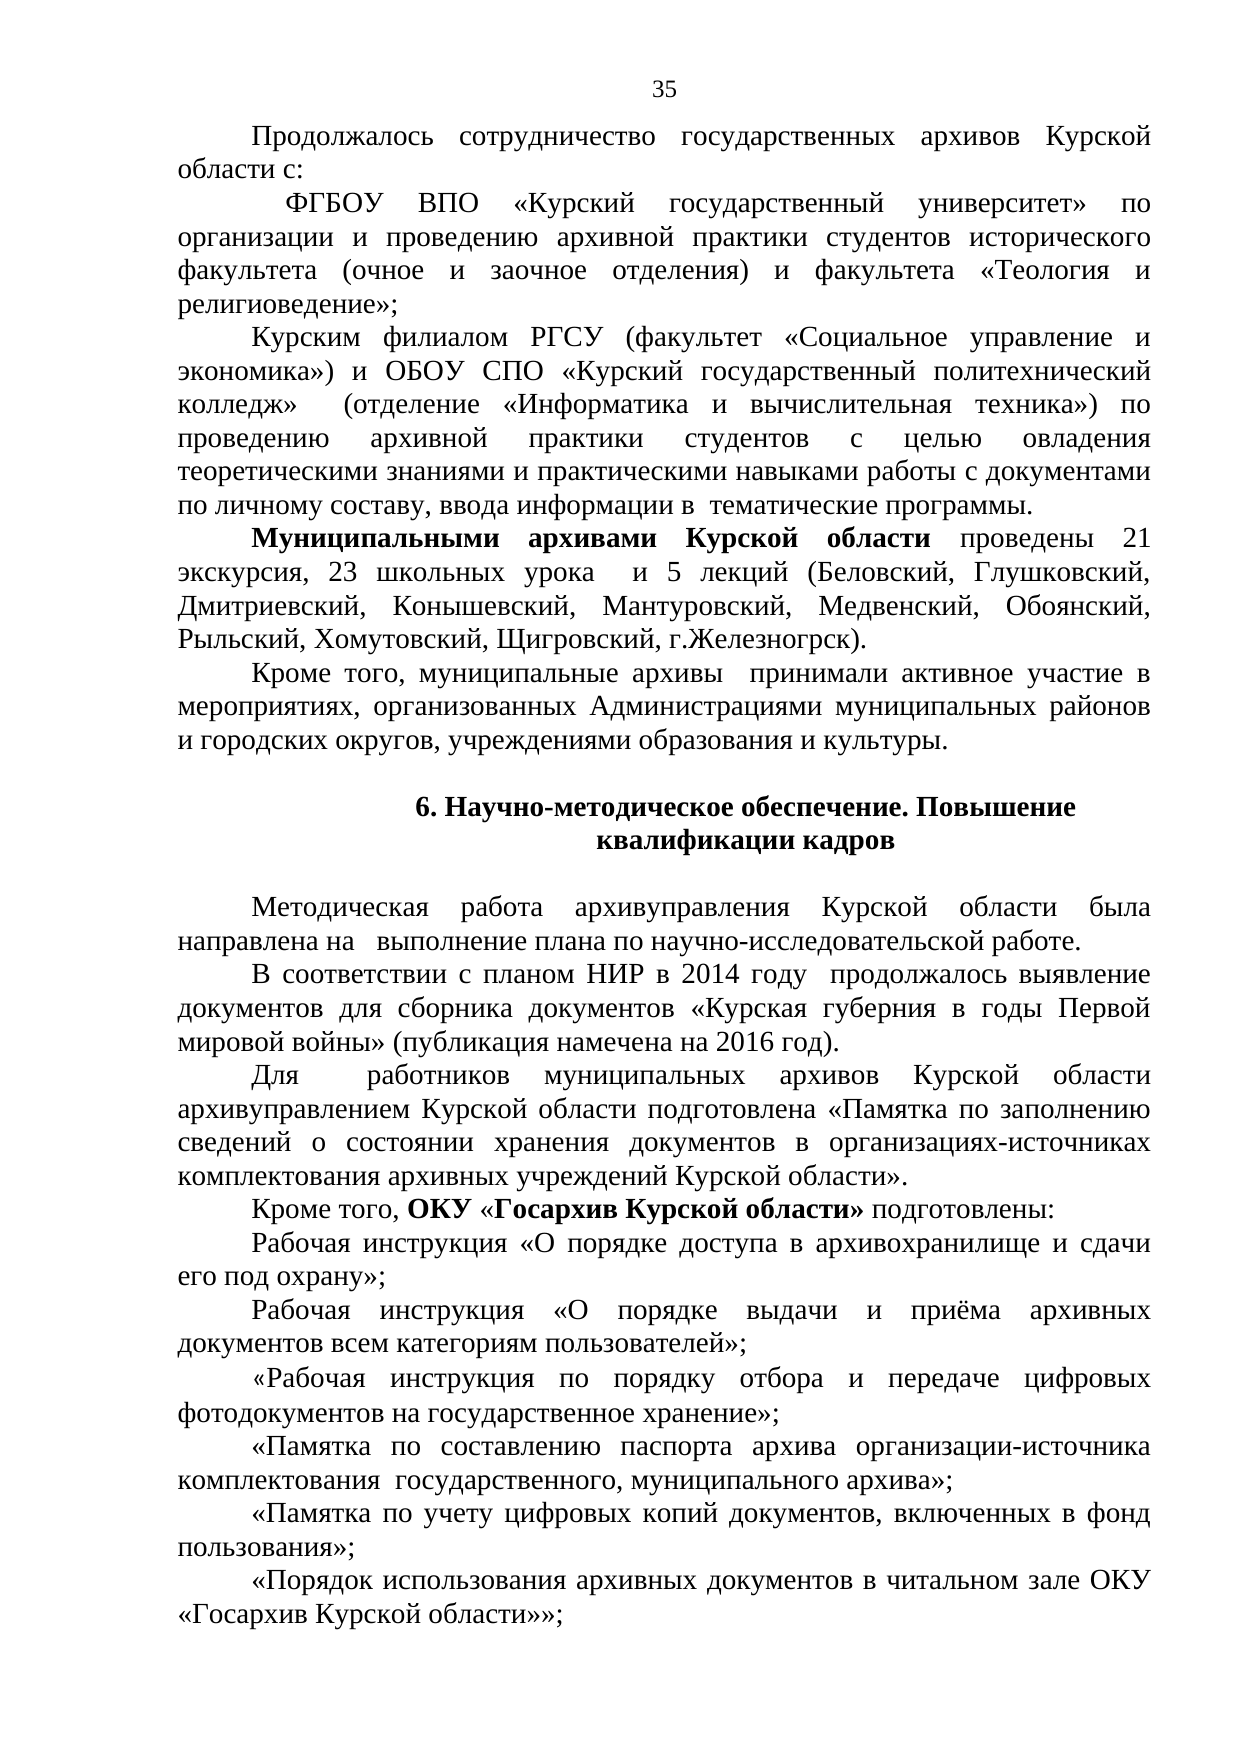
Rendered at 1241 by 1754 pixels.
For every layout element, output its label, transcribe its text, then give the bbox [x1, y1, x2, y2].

text «Памятка по учету цифровых копий документов, включенных в фонд пользования»; [177, 1495, 1152, 1562]
text Рабочая инструкция «О порядке доступа в архивохранилище и сдачи его под охрану»; [177, 1225, 1152, 1292]
text ФГБОУ ВПО «Курский государственный университет» по организации и проведению архивной практики студентов исторического факультета (очное и заочное отделения) и факультета «Теология и религиоведение»; [177, 185, 1152, 319]
text «Памятка по составлению паспорта архива организации-источника комплектования государственного, муниципального архива»; [177, 1428, 1152, 1495]
text Кроме того, ОКУ «Госархив Курской области» подготовлены: [177, 1191, 1152, 1225]
text Кроме того, муниципальные архивы принимали активное участие в мероприятиях, организованных Администрациями муниципальных районов и городских округов, учреждениями образования и культуры. [177, 655, 1152, 755]
text Муниципальными архивами Курской области проведены 21 экскурсия, 23 школьных урока и 5 лекций (Беловский, Глушковский, Дмитриевский, Конышевский, Мантуровский, Медвенский, Обоянский, Рыльский, Хомутовский, Щигровский, г.Железногрск). [177, 521, 1152, 655]
text «Рабочая инструкция по порядку отбора и передаче цифровых фотодокументов на государственное хранение»; [177, 1359, 1152, 1428]
text Для работников муниципальных архивов Курской области архивуправлением Курской области подготовлена «Памятка по заполнению сведений о состоянии хранения документов в организациях-источниках комплектования архивных учреждений Курской области». [177, 1057, 1152, 1191]
text Методическая работа архивуправления Курской области была направлена на выполнение плана по научно-исследовательской работе. [177, 889, 1152, 957]
text Курским филиалом РГСУ (факультет «Социальное управление и экономика») и ОБОУ СПО «Курский государственный политехнический колледж» (отделение «Информатика и вычислительная техника») по проведению архивной практики студентов с целью овладения теоретическими знаниями и практическими навыками работы с документами по личному составу, ввода информации в тематические программы. [177, 319, 1152, 521]
text Рабочая инструкция «О порядке выдачи и приёма архивных документов всем категориям пользователей»; [177, 1292, 1152, 1359]
text 6. Научно-методическое обеспечение. Повышение квалификации кадров [340, 789, 1152, 856]
text «Порядок использования архивных документов в читальном зале ОКУ «Госархив Курской области»»; [177, 1562, 1152, 1629]
text Продолжалось сотрудничество государственных архивов Курской области с: [177, 118, 1152, 185]
text В соответствии с планом НИР в 2014 году продолжалось выявление документов для сборника документов «Курская губерния в годы Первой мировой войны» (публикация намечена на 2016 год). [177, 957, 1152, 1057]
